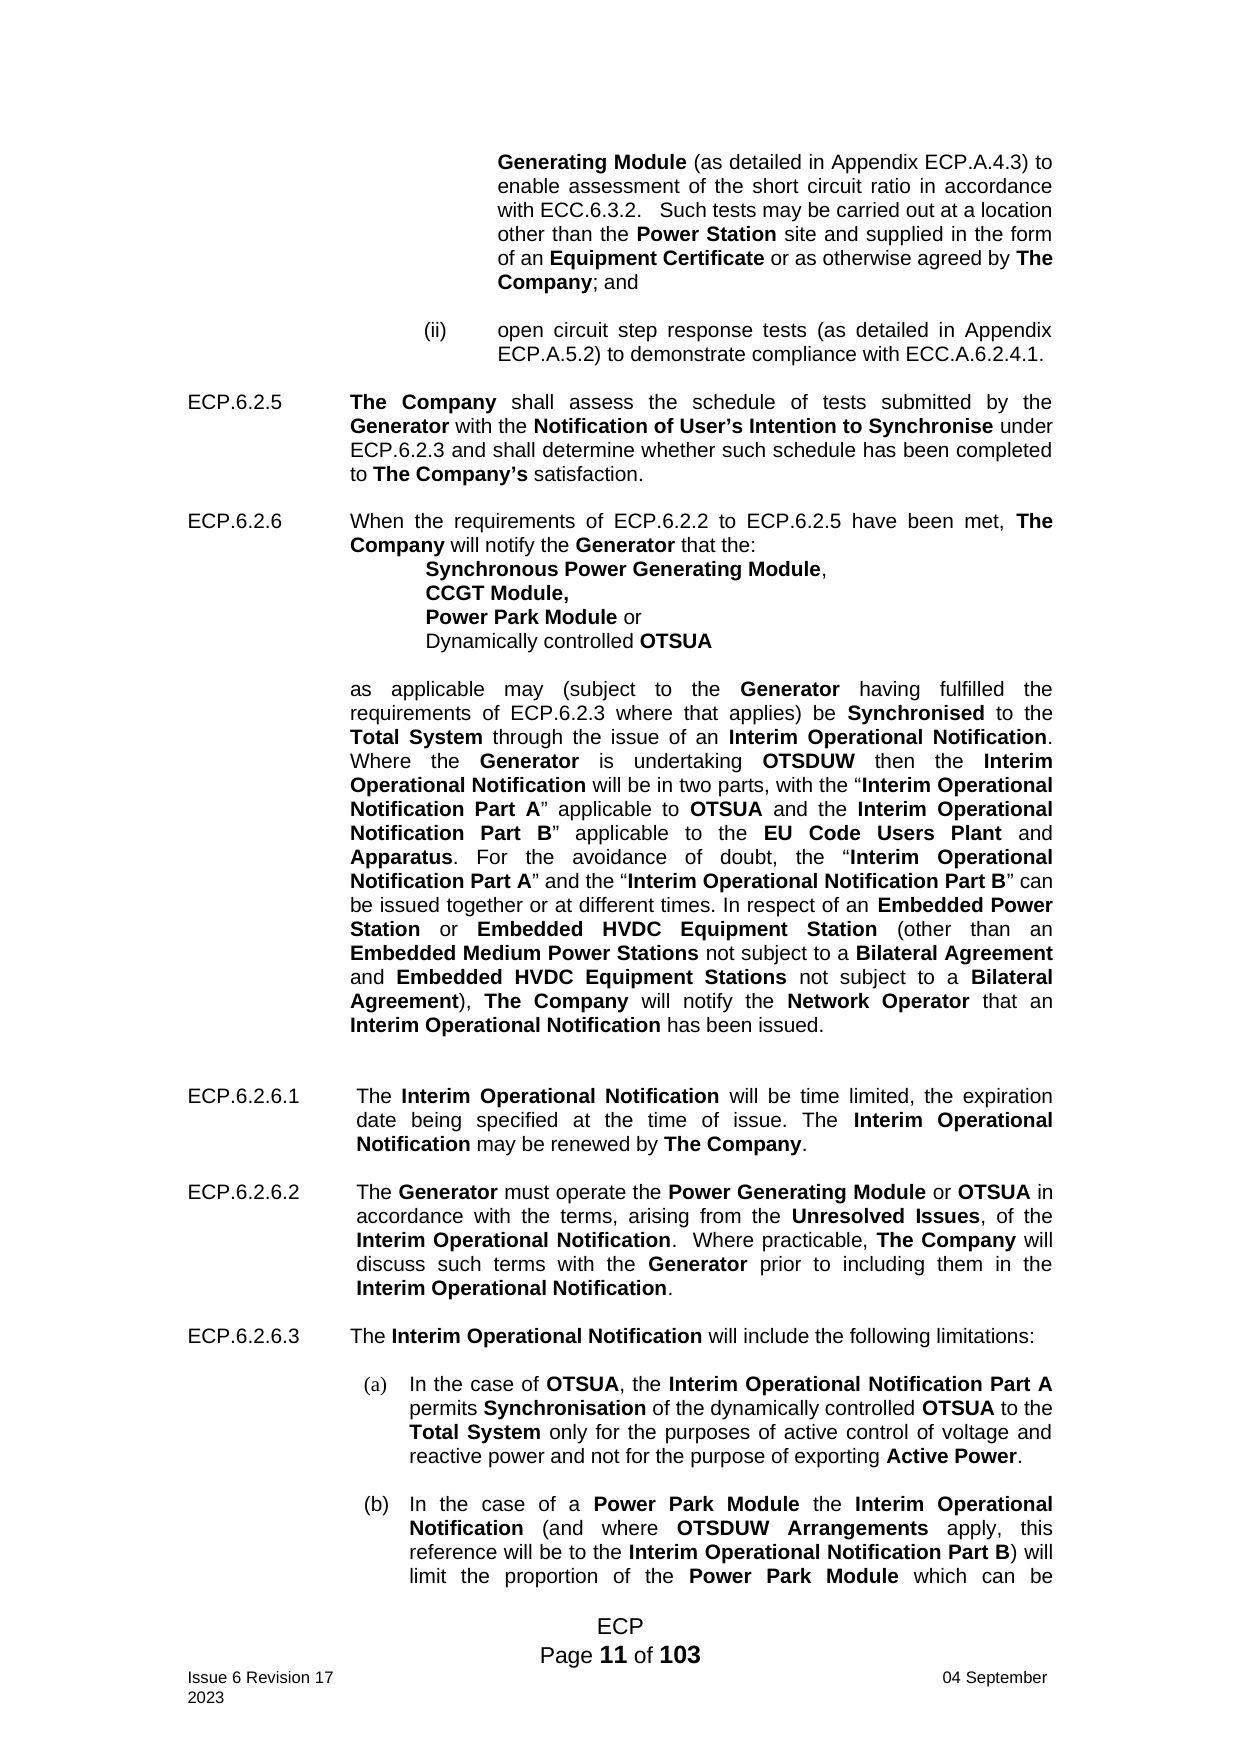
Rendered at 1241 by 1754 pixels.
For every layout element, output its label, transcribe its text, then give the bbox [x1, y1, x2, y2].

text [423, 150, 1053, 294]
text ECP.6.2.6.3 The Interim Operational Notification will include the following limitations: [187, 1324, 1053, 1348]
text as applicable may (subject to the Generator having fulfilled the requirements of ECP.6.2.3 where that applies) be Synchronised to the Total System through the issue of an Interim Operational Notification. Where the Generator is undertaking OTSDUW then the Interim Operational Notification will be in two parts, with the “Interim Operational Notification Part A” applicable to OTSUA and the Interim Operational Notification Part B” applicable to the EU Code Users Plant and Apparatus. For the avoidance of doubt, the “Interim Operational Notification Part A” and the “Interim Operational Notification Part B” can be issued together or at different times. In respect of an Embedded Power Station or Embedded HVDC Equipment Station (other than an Embedded Medium Power Stations not subject to a Bilateral Agreement and Embedded HVDC Equipment Stations not subject to a Bilateral Agreement), The Company will notify the Network Operator that an Interim Operational Notification has been issued. [350, 677, 1053, 1036]
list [364, 1492, 1053, 1588]
text ECP.6.2.6 When the requirements of ECP.6.2.2 to ECP.6.2.5 have been met, The Company will notify the Generator that the: [187, 509, 1053, 557]
text ECP.6.2.6.2 The Generator must operate the Power Generating Module or OTSUA in accordance with the terms, arising from the Unresolved Issues, of the Interim Operational Notification. Where practicable, The Company will discuss such terms with the Generator prior to including them in the Interim Operational Notification. [187, 1180, 1053, 1300]
text Synchronous Power Generating Module, [350, 557, 1053, 581]
text CCGT Module, [350, 581, 1053, 605]
text (ii) open circuit step response tests (as detailed in Appendix ECP.A.5.2) to demonstrate compliance with ECC.A.6.2.4.1. [423, 318, 1053, 366]
text ECP.6.2.6.1 The Interim Operational Notification will be time limited, the expiration date being specified at the time of issue. The Interim Operational Notification may be renewed by The Company. [187, 1084, 1053, 1156]
text Dynamically controlled OTSUA [350, 629, 1053, 653]
text ECP.6.2.5 The Company shall assess the schedule of tests submitted by the Generator with the Notification of User’s Intention to Synchronise under ECP.6.2.3 and shall determine whether such schedule has been completed to The Company’s satisfaction. [187, 389, 1053, 485]
list In the case of OTSUA, the Interim Operational Notification Part A permits Synchronisation of the dynamically controlled OTSUA to the Total System only for the purposes of active control of voltage and reactive power and not for the purpose of exporting Active Power. [364, 1372, 1053, 1468]
text Power Park Module or [350, 605, 1053, 629]
